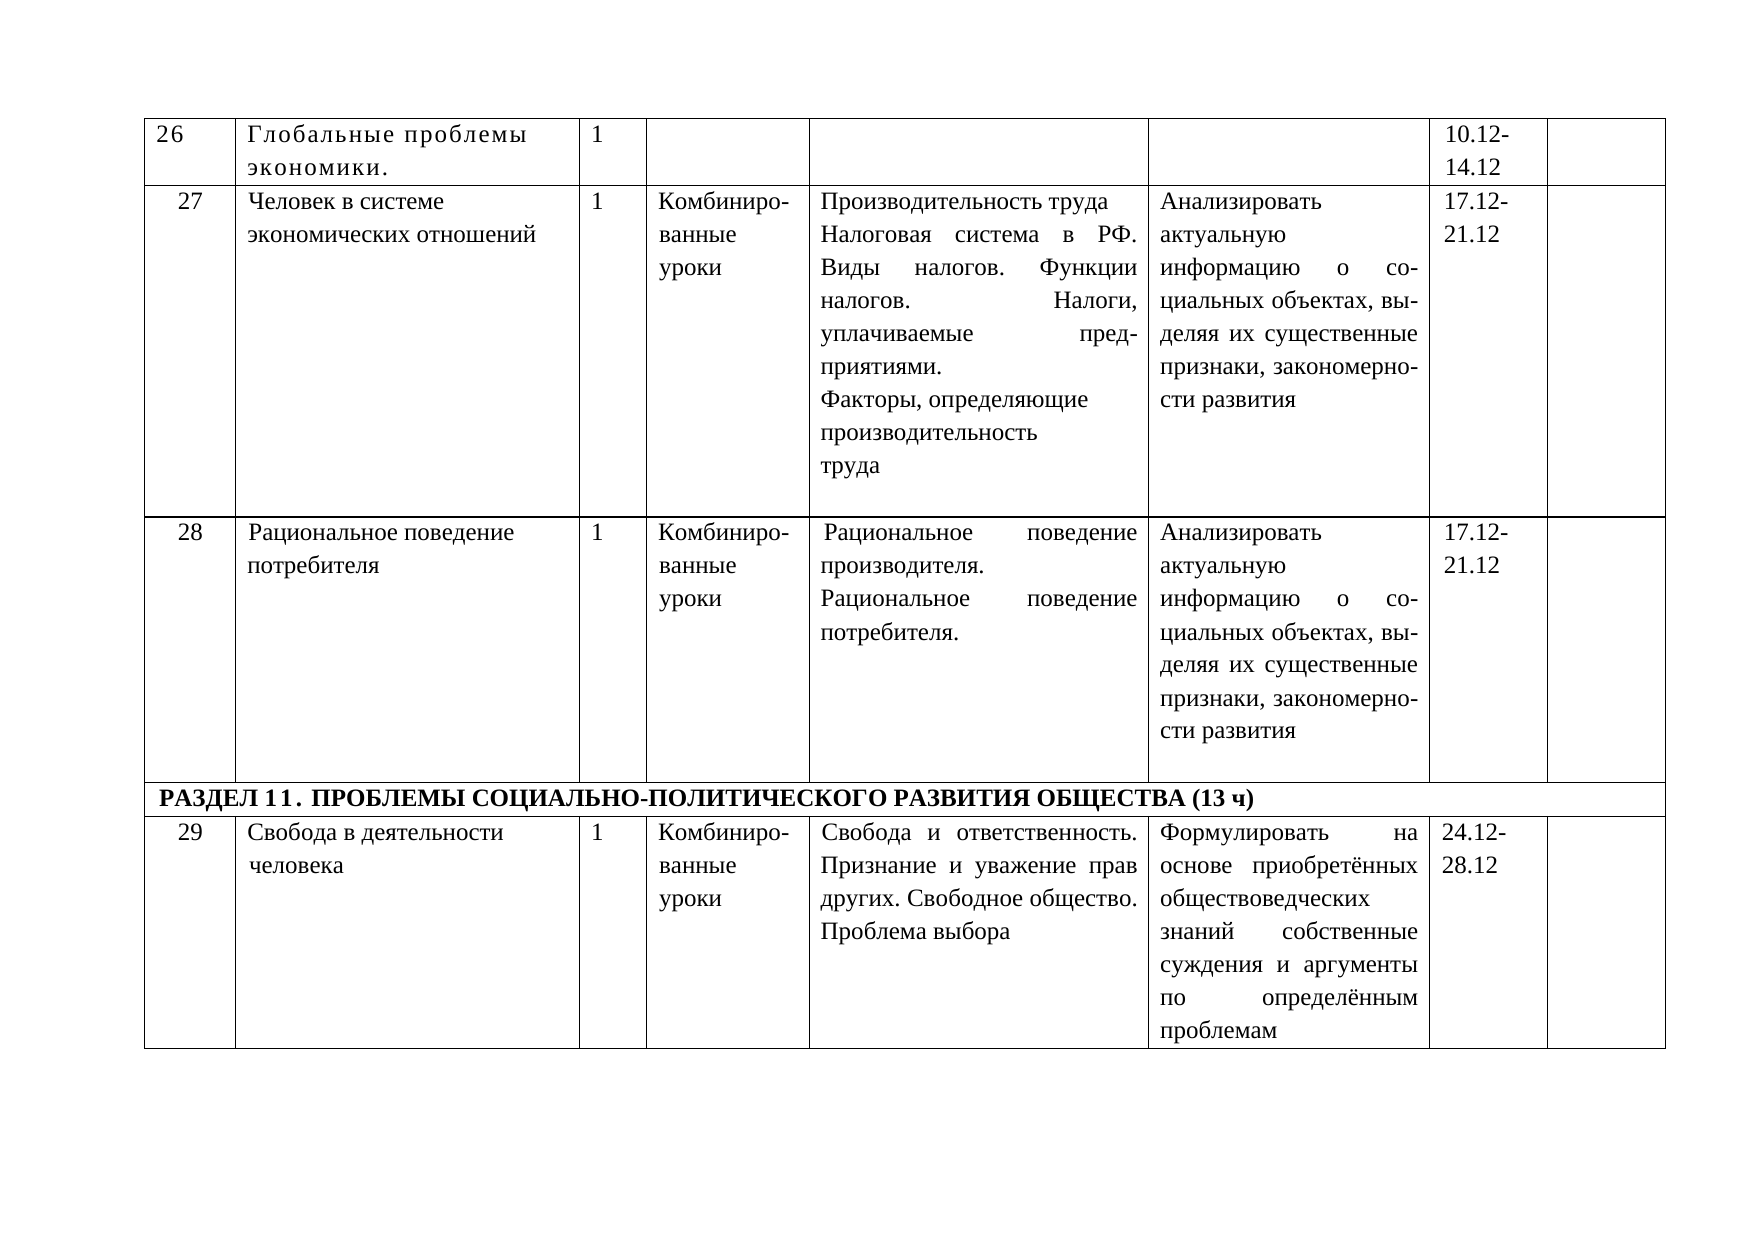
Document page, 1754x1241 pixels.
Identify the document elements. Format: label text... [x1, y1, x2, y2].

table_cell 1 [580, 817, 646, 1048]
table_cell Анализировать актуальную информацию о социальных объектах, выделяя их существенные признаки, закономерности развития [1149, 186, 1429, 516]
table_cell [1149, 817, 1429, 1048]
table_cell 28 [145, 518, 235, 782]
table_cell Комбинированные уроки [647, 518, 809, 782]
table_cell Комбинированные уроки [647, 186, 809, 516]
table_cell 1 [580, 518, 646, 782]
table_cell [1548, 817, 1665, 1048]
table_cell [1548, 186, 1665, 516]
table_cell [810, 119, 1148, 185]
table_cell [647, 817, 809, 1048]
table_cell 24.12- 28.12 [1430, 817, 1547, 1048]
table_cell Рациональное поведение производителя. Рациональное поведение потребителя. [810, 518, 1148, 782]
table_cell 29 [145, 817, 235, 1048]
table_cell 26 [145, 119, 235, 185]
table_cell Глобальные проблемы экономики. [236, 119, 579, 185]
table_cell 1 [580, 119, 646, 185]
table_cell [1149, 119, 1429, 185]
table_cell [236, 817, 579, 1048]
table_cell Человек в системе экономических отношений [236, 186, 579, 516]
table_cell [1548, 518, 1665, 782]
table_cell Производительность труда Налоговая система в РФ. Виды налогов. Функции налогов. Налоги, уплачиваемые предприятиями. Факторы, определяющие производительность труда [810, 186, 1148, 516]
table_cell 17.12- 21.12 [1430, 186, 1547, 516]
table_cell 27 [145, 186, 235, 516]
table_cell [810, 817, 1148, 1048]
table_cell 10.12- 14.12 [1430, 119, 1547, 185]
table_cell [1548, 119, 1665, 185]
table_cell 17.12- 21.12 [1430, 518, 1547, 782]
table_cell Рациональное поведение потребителя [236, 518, 579, 782]
table_cell РАЗДЕЛ 11. ПРОБЛЕМЫ СОЦИАЛЬНО-ПОЛИТИЧЕСКОГО РАЗВИТИЯ ОБЩЕСТВА (13 ч) [145, 783, 1665, 816]
table_cell 1 [580, 186, 646, 516]
table_cell [647, 119, 809, 185]
table_cell Анализировать актуальную информацию о социальных объектах, выделяя их существенные признаки, закономерности развития [1149, 518, 1429, 782]
